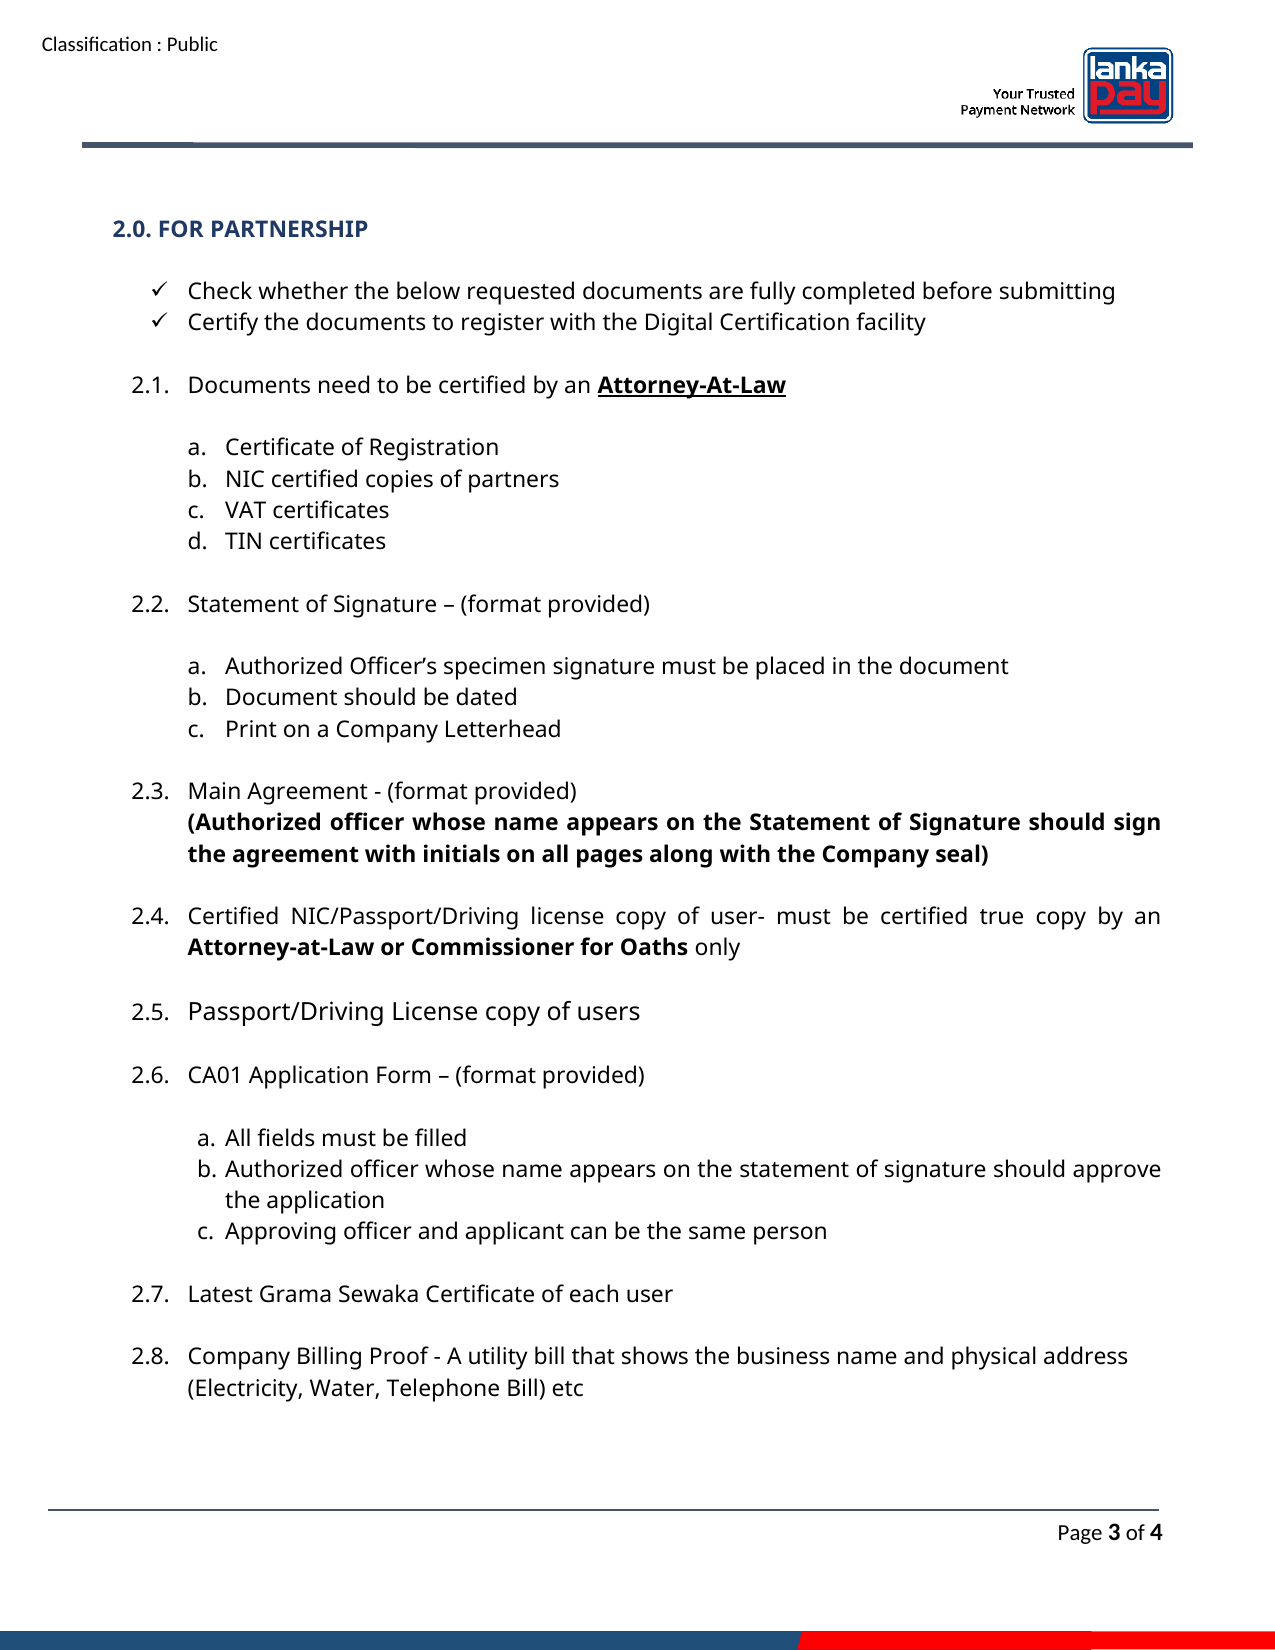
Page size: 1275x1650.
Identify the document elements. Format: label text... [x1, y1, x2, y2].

list Certified NIC/Passport/Driving license copy of user- must be certified true copy by an Attorney-at-Law or Commissioner for Oaths only [131, 900, 1162, 962]
list Check whether the below requested documents are fully completed before submitting [150, 275, 1162, 306]
picture [952, 38, 1178, 129]
list CA01 Application Form – (format provided) [131, 1059, 1162, 1090]
picture [0, 1631, 801, 1650]
list Print on a Company Letterhead [187, 712, 1162, 744]
list All fields must be filled [197, 1122, 1162, 1153]
list Statement of Signature – (format provided) [131, 587, 1162, 619]
list TIN certificates [187, 525, 1162, 556]
list Company Billing Proof - A utility bill that shows the business name and physical address (Electricity, Water, Telephone Bill) etc [131, 1340, 1162, 1403]
list Passport/Driving License copy of users [131, 994, 1162, 1028]
list Authorized Officer’s specimen signature must be placed in the document [187, 650, 1162, 681]
list Approving officer and applicant can be the same person [197, 1215, 1162, 1247]
list Certify the documents to register with the Digital Certification facility [150, 306, 1162, 337]
list Main Agreement - (format provided) [131, 775, 1162, 806]
list Latest Grama Sewaka Certificate of each user [131, 1278, 1162, 1309]
text 2.0. FOR PARTNERSHIP [112, 212, 1162, 244]
list VAT certificates [187, 494, 1162, 525]
list Certificate of Registration [187, 431, 1162, 462]
list Authorized officer whose name appears on the statement of signature should approve the application [197, 1153, 1162, 1215]
list NIC certified copies of partners [187, 462, 1162, 494]
list Document should be dated [187, 681, 1162, 712]
text (Authorized officer whose name appears on the Statement of Signature should sign the agreement with initials on all pages along with the Company seal) [187, 806, 1162, 869]
list Documents need to be certified by an Attorney-At-Law [131, 369, 1162, 400]
